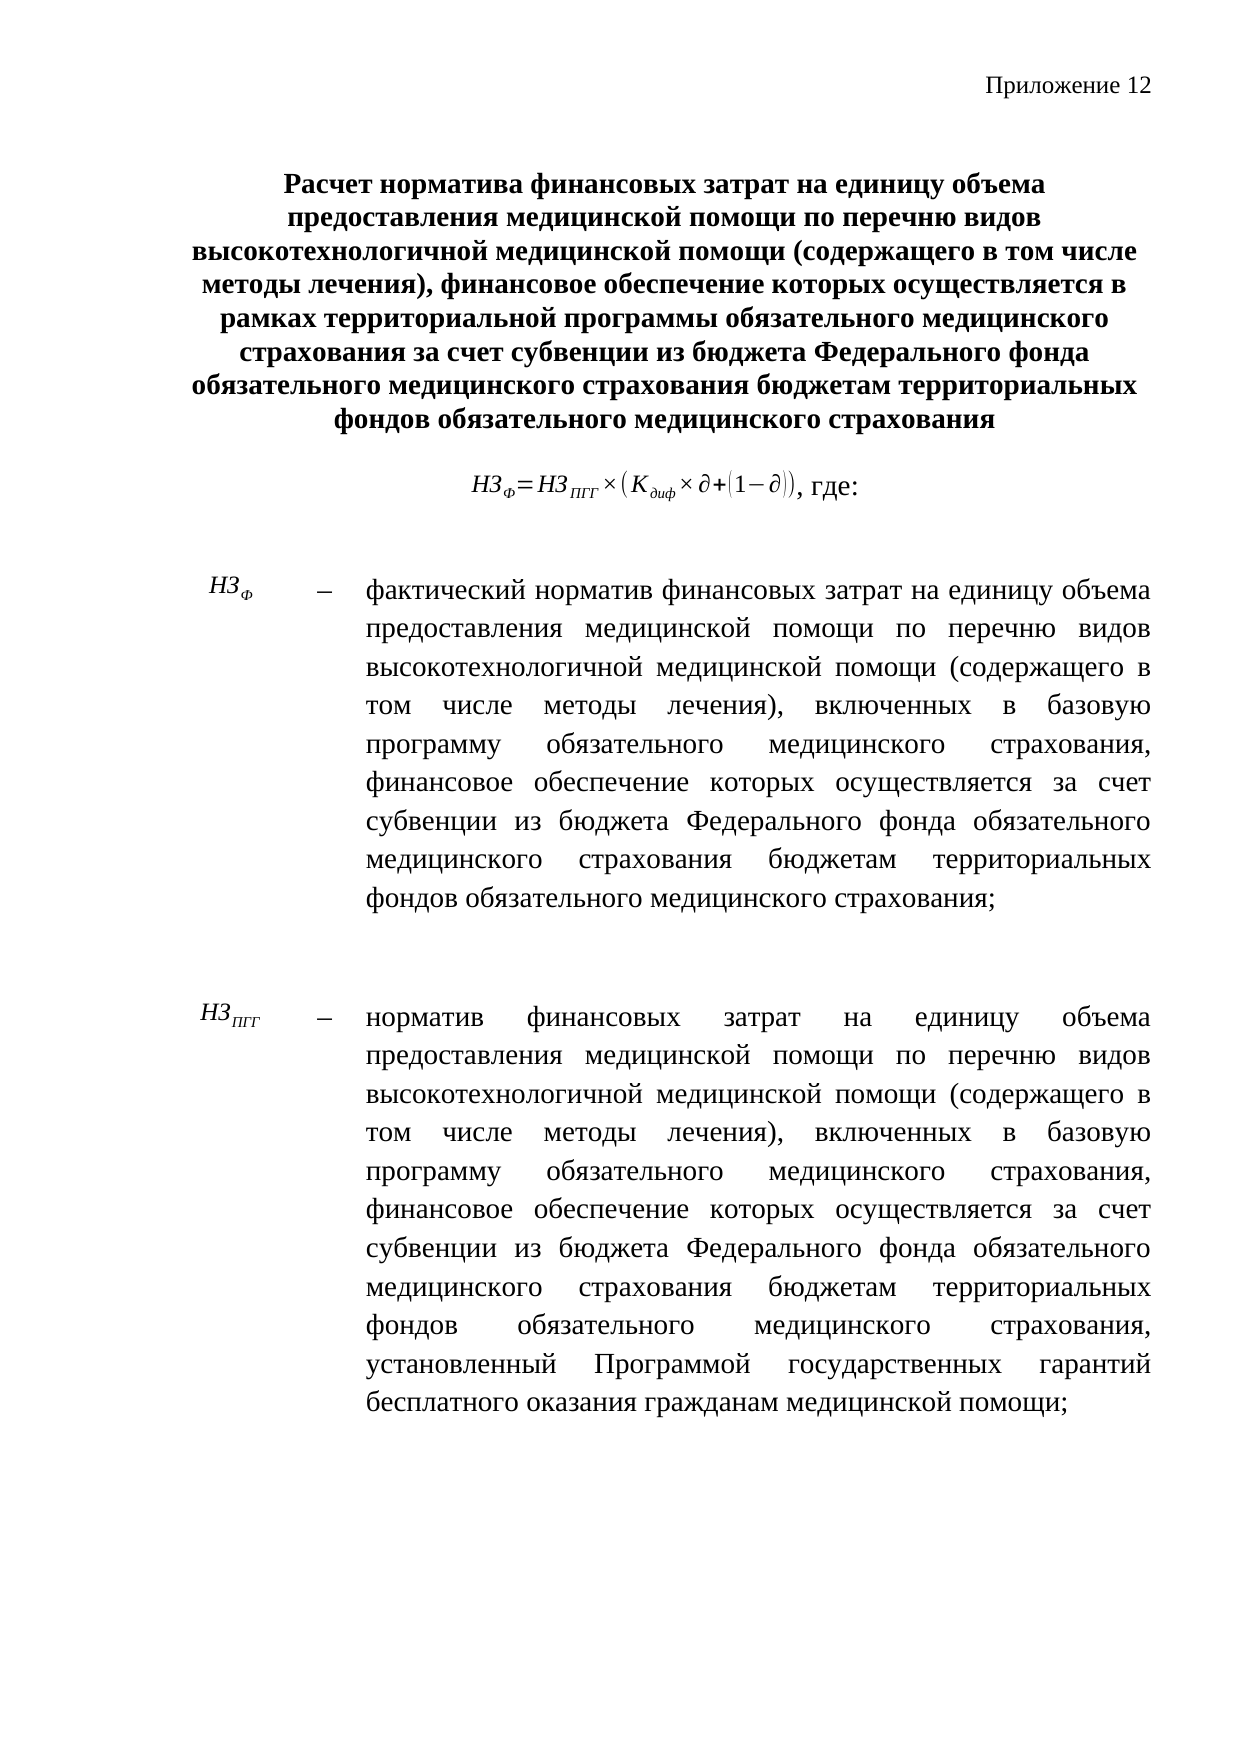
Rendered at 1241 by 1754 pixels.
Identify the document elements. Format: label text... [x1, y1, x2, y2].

text , где: [177, 468, 1152, 503]
table_cell – [295, 999, 354, 1681]
table_cell [166, 999, 294, 1681]
table_cell норматив финансовых затрат на единицу объема предоставления медицинской помощи по перечню видов высокотехнологичной медицинской помощи (содержащего в том числе методы лечения), включенных в базовую программу обязательного медицинского страхования, финансовое обеспечение которых осуществляется за счет субвенции из бюджета Федерального фонда обязательного медицинского страхования бюджетам территориальных фондов обязательного медицинского страхования, установленный Программой государственных гарантий бесплатного оказания гражданам медицинской помощи; [354, 999, 1163, 1681]
text Расчет норматива финансовых затрат на единицу объема предоставления медицинской помощи по перечню видов высокотехнологичной медицинской помощи (содержащего в том числе методы лечения), финансовое обеспечение которых осуществляется в рамках территориальной программы обязательного медицинского страхования за счет субвенции из бюджета Федерального фонда обязательного медицинского страхования бюджетам территориальных фондов обязательного медицинского страхования [177, 166, 1152, 434]
table_header – [295, 572, 354, 999]
text Приложение 12 [177, 70, 1152, 99]
table_header [166, 572, 294, 999]
table_header фактический норматив финансовых затрат на единицу объема предоставления медицинской помощи по перечню видов высокотехнологичной медицинской помощи (содержащего в том числе методы лечения), включенных в базовую программу обязательного медицинского страхования, финансовое обеспечение которых осуществляется за счет субвенции из бюджета Федерального фонда обязательного медицинского страхования бюджетам территориальных фондов обязательного медицинского страхования; [354, 572, 1163, 999]
